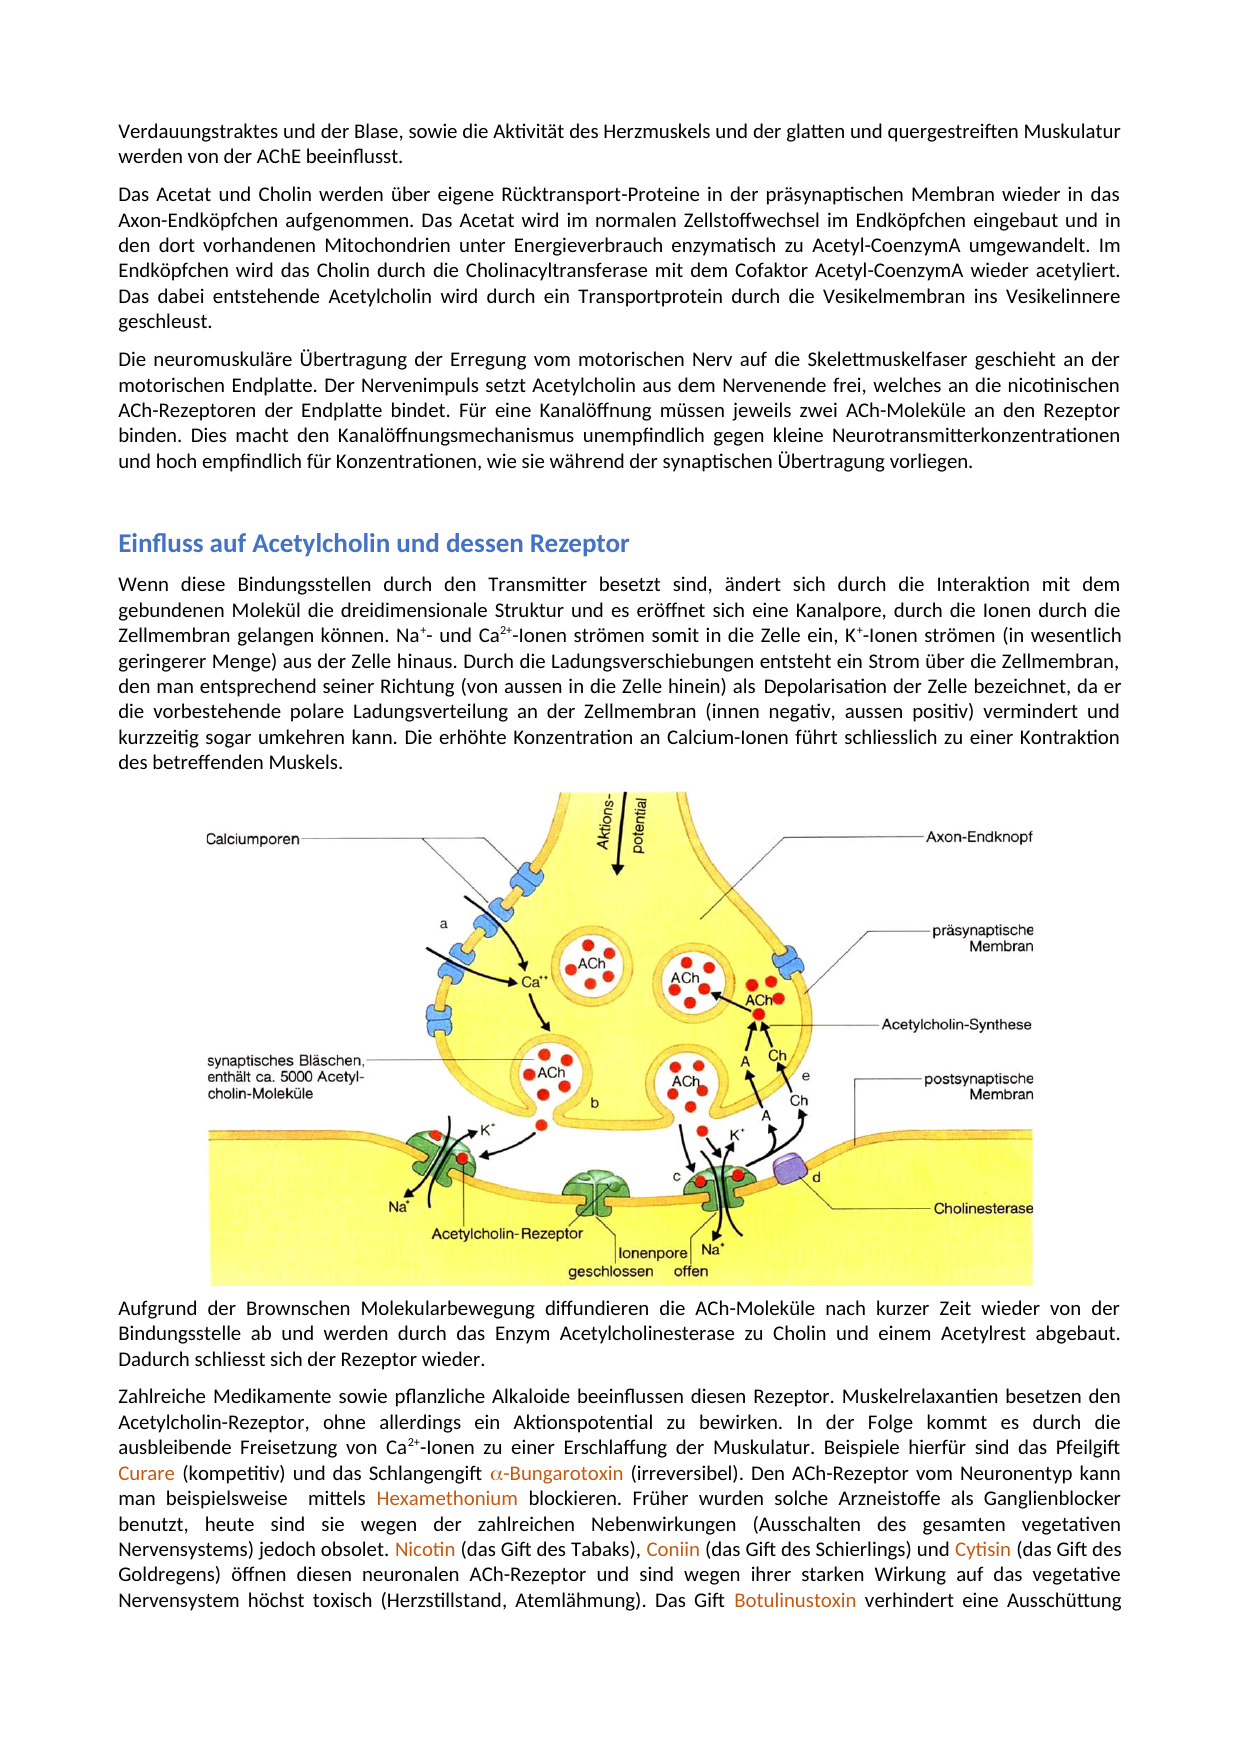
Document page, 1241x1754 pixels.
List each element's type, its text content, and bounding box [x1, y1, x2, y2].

text Das Acetat und Cholin werden über eigene Rücktransport-Proteine in der präsynaptischen Membran wieder in das Axon-Endköpfchen aufgenommen. Das Acetat wird im normalen Zellstoffwechsel im Endköpfchen eingebaut und in den dort vorhandenen Mitochondrien unter Energieverbrauch enzymatisch zu Acetyl-CoenzymA umgewandelt. Im Endköpfchen wird das Cholin durch die Cholinacyltransferase mit dem Cofaktor Acetyl-CoenzymA wieder acetyliert. Das dabei entstehende Acetylcholin wird durch ein Transportprotein durch die Vesikelmembran ins Vesikelinnere geschleust. [118, 181, 1122, 334]
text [118, 1384, 1122, 1612]
text Aufgrund der Brownschen Molekularbewegung diffundieren die ACh-Moleküle nach kurzer Zeit wieder von der Bindungsstelle ab und werden durch das Enzym Acetylcholinesterase zu Cholin und einem Acetylrest abgebaut. Dadurch schliesst sich der Rezeptor wieder. [118, 1295, 1122, 1371]
picture [206, 787, 1034, 1286]
text Die neuromuskuläre Übertragung der Erregung vom motorischen Nerv auf die Skelettmuskelfaser geschieht an der motorischen Endplatte. Der Nervenimpuls setzt Acetylcholin aus dem Nervenende frei, welches an die nicotinischen ACh-Rezeptoren der Endplatte bindet. Für eine Kanalöffnung müssen jeweils zwei ACh-Moleküle an den Rezeptor binden. Dies macht den Kanalöffnungsmechanismus unempfindlich gegen kleine Neurotransmitterkonzentrationen und hoch empfindlich für Konzentrationen, wie sie während der synaptischen Übertragung vorliegen. [118, 346, 1122, 473]
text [118, 118, 1122, 169]
subtitle Einfluss auf Acetylcholin und dessen Rezeptor [118, 526, 1122, 559]
text Wenn diese Bindungsstellen durch den Transmitter besetzt sind, ändert sich durch die Interaktion mit dem gebundenen Molekül die dreidimensionale Struktur und es eröffnet sich eine Kanalpore, durch die Ionen durch die Zellmembran gelangen können. Na+- und Ca2+-Ionen strömen somit in die Zelle ein, K+-Ionen strömen (in wesentlich geringerer Menge) aus der Zelle hinaus. Durch die Ladungsverschiebungen entsteht ein Strom über die Zellmembran, den man entsprechend seiner Richtung (von aussen in die Zelle hinein) als Depolarisation der Zelle bezeichnet, da er die vorbestehende polare Ladungsverteilung an der Zellmembran (innen negativ, aussen positiv) vermindert und kurzzeitig sogar umkehren kann. Die erhöhte Konzentration an Calcium-Ionen führt schliesslich zu einer Kontraktion des betreffenden Muskels. [118, 572, 1122, 775]
